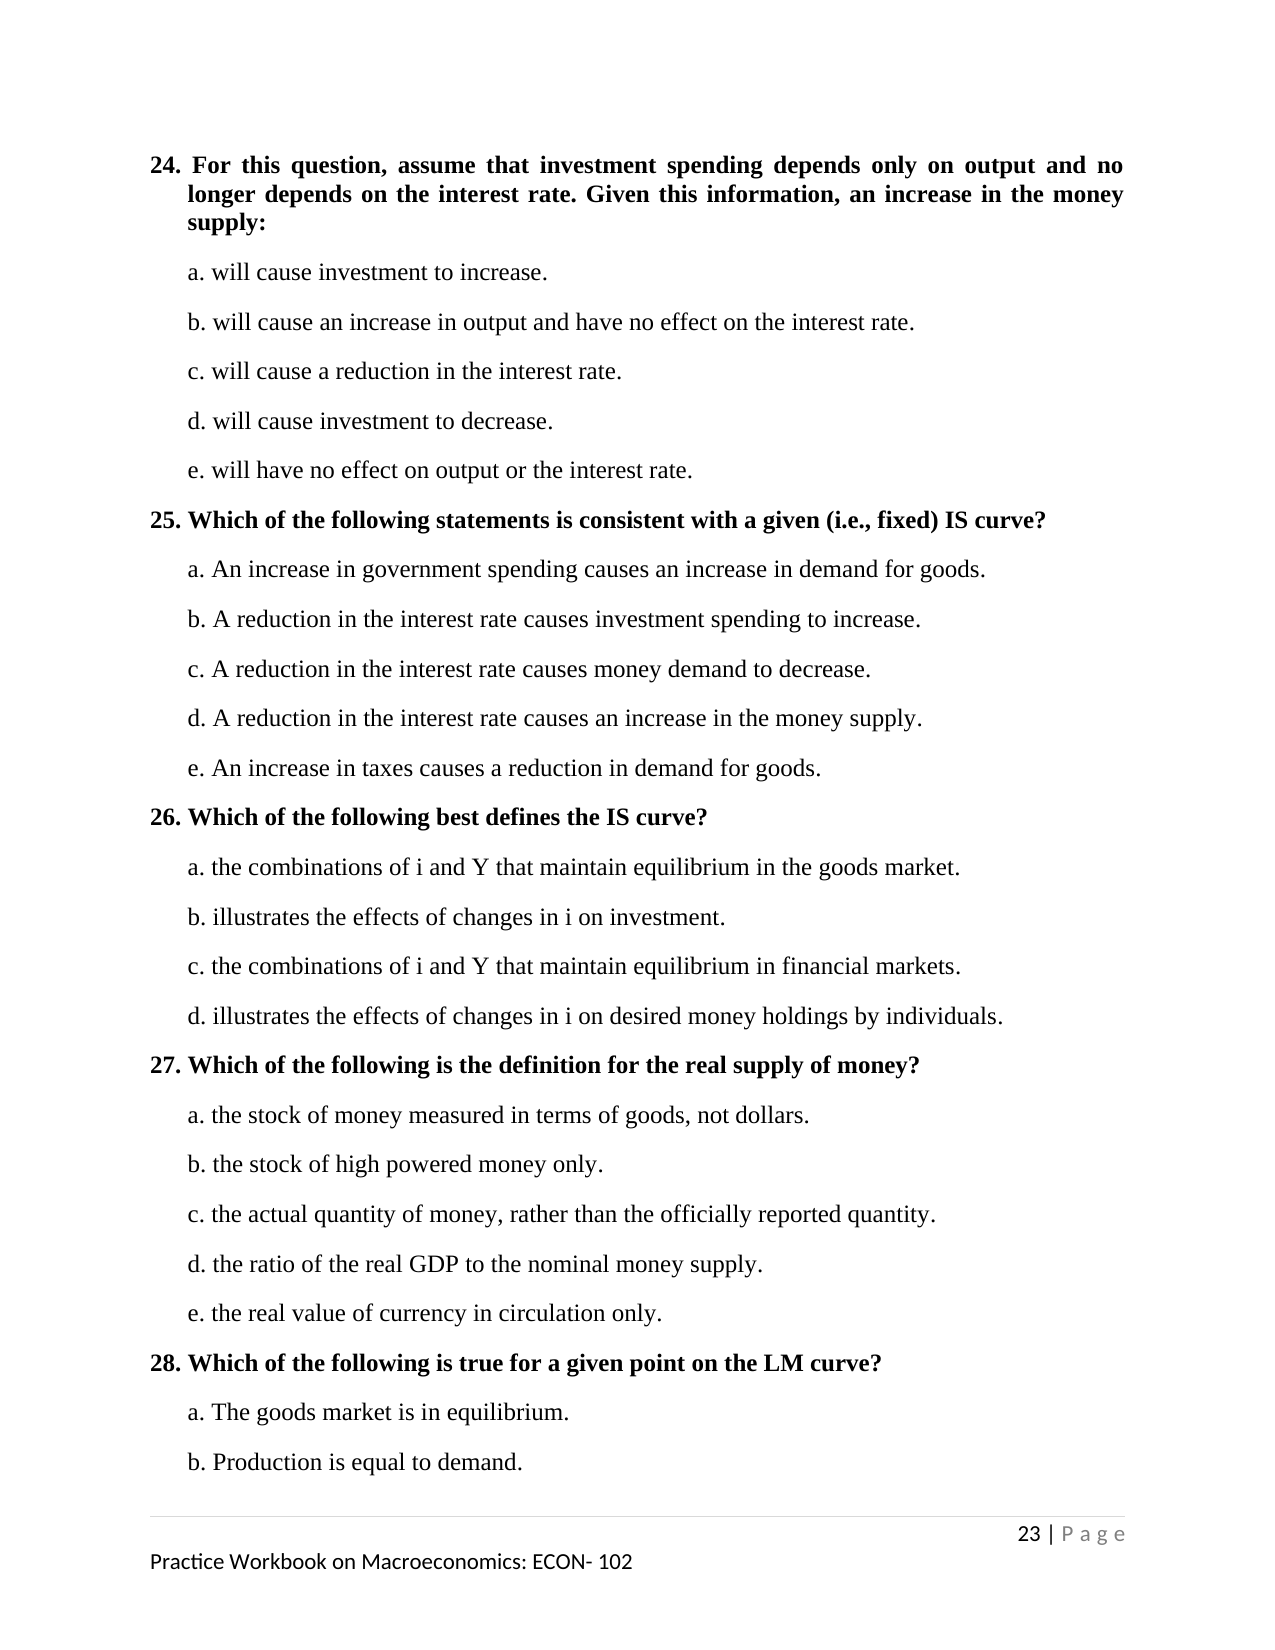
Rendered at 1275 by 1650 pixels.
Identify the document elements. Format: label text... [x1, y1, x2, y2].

text c. will cause a reduction in the interest rate. [187, 356, 1125, 385]
text b. the stock of high powered money only. [187, 1149, 1125, 1178]
text e. An increase in taxes causes a reduction in demand for goods. [187, 753, 1125, 782]
text a. the stock of money measured in terms of goods, not dollars. [187, 1100, 1125, 1129]
text d. will cause investment to decrease. [187, 406, 1125, 434]
text 26. Which of the following best defines the IS curve? [150, 802, 1125, 831]
text d. illustrates the effects of changes in i on desired money holdings by individuals. [187, 1001, 1125, 1029]
text a. will cause investment to increase. [187, 257, 1125, 286]
text e. the real value of currency in circulation only. [187, 1298, 1125, 1327]
text a. the combinations of i and Y that maintain equilibrium in the goods market. [187, 852, 1125, 881]
text c. the combinations of i and Y that maintain equilibrium in financial markets. [187, 951, 1125, 980]
text 25. Which of the following statements is consistent with a given (i.e., fixed) IS curve? [150, 505, 1125, 534]
text c. the actual quantity of money, rather than the officially reported quantity. [187, 1199, 1125, 1228]
text c. A reduction in the interest rate causes money demand to decrease. [187, 654, 1125, 682]
text d. A reduction in the interest rate causes an increase in the money supply. [187, 703, 1125, 732]
text a. The goods market is in equilibrium. [187, 1397, 1125, 1426]
text 24. For this question, assume that investment spending depends only on output and no longer depends on the interest rate. Given this information, an increase in the money supply: [150, 150, 1125, 236]
text 28. Which of the following is true for a given point on the LM curve? [150, 1348, 1125, 1377]
text d. the ratio of the real GDP to the nominal money supply. [187, 1249, 1125, 1277]
text b. will cause an increase in output and have no effect on the interest rate. [187, 307, 1125, 335]
text b. Production is equal to demand. [187, 1447, 1125, 1476]
text a. An increase in government spending causes an increase in demand for goods. [187, 554, 1125, 583]
text b. illustrates the effects of changes in i on investment. [187, 902, 1125, 930]
text b. A reduction in the interest rate causes investment spending to increase. [187, 604, 1125, 633]
text e. will have no effect on output or the interest rate. [187, 455, 1125, 484]
text 27. Which of the following is the definition for the real supply of money? [150, 1050, 1125, 1079]
